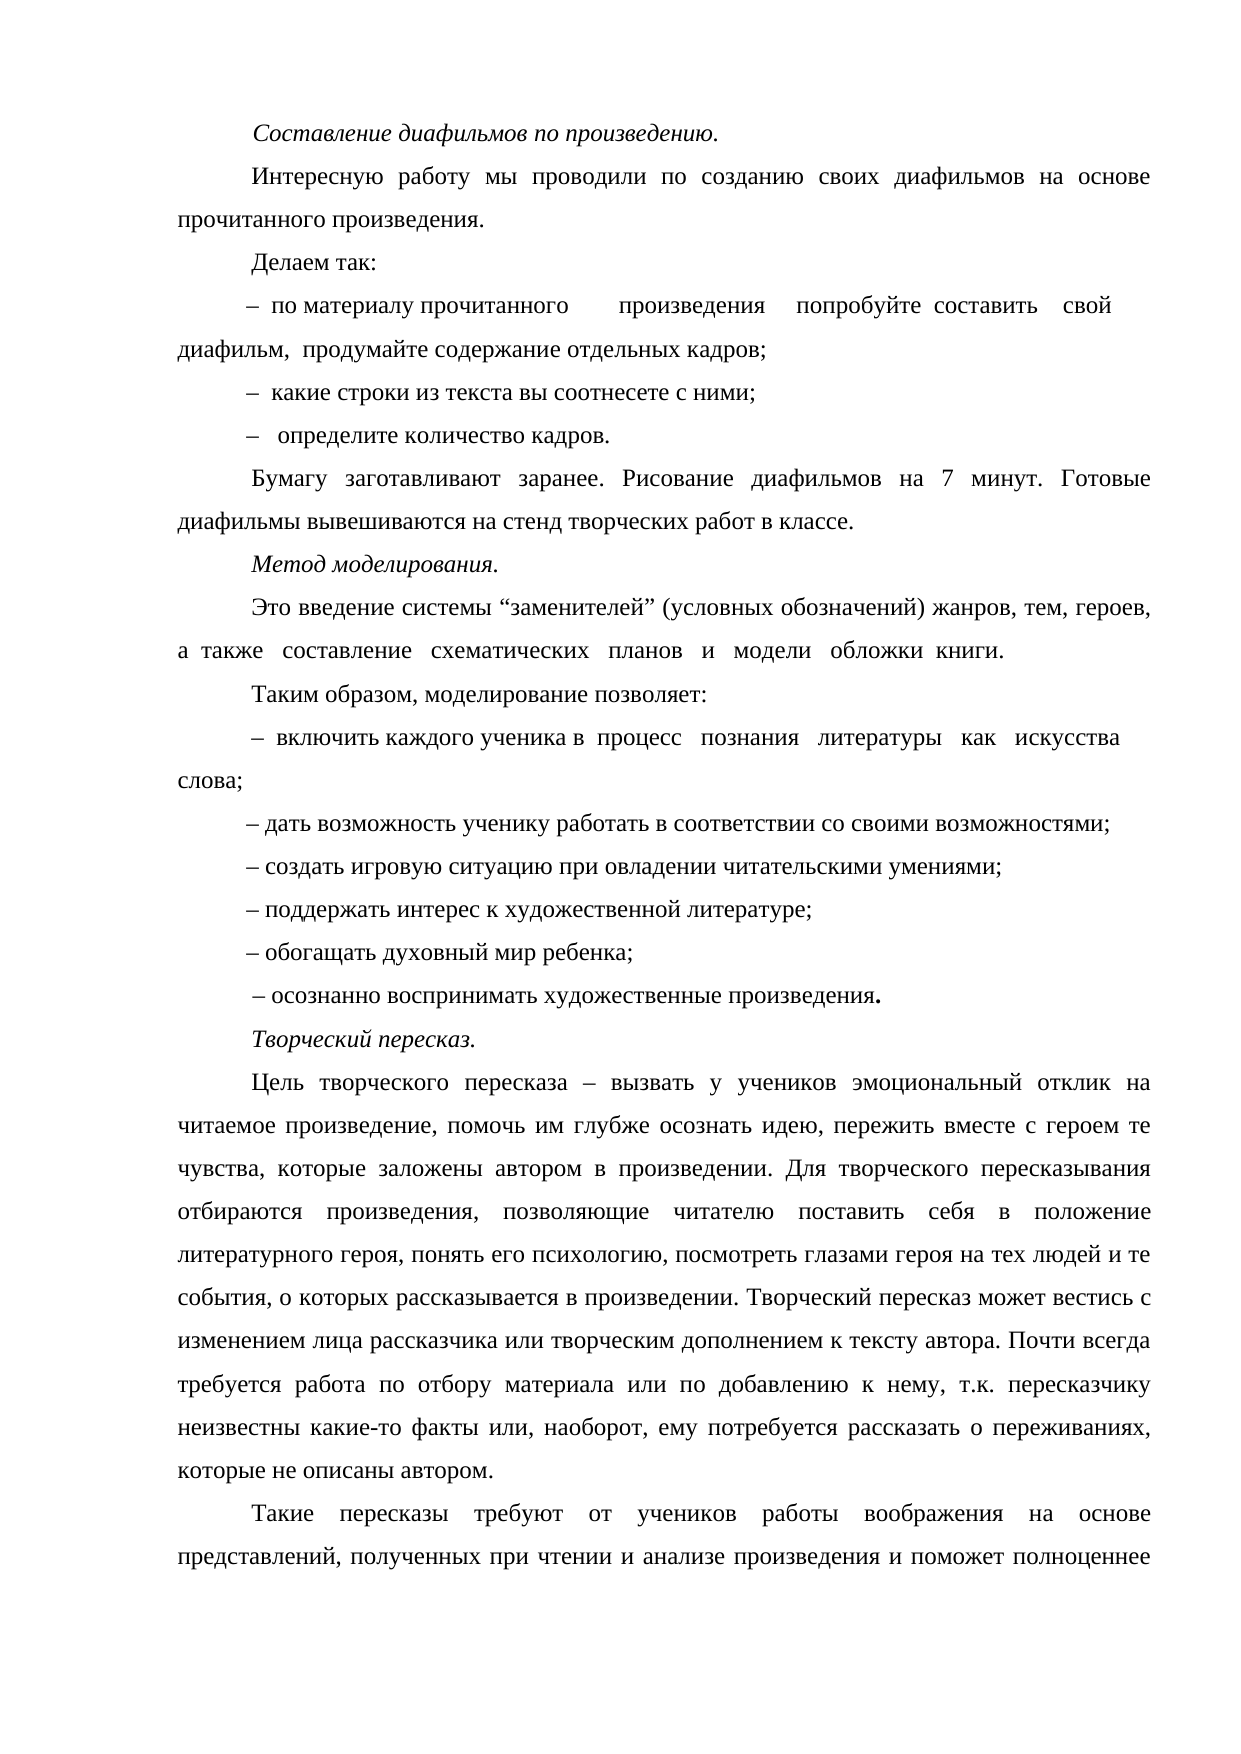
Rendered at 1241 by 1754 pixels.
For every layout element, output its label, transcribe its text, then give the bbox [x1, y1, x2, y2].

text Делаем так: [177, 247, 1152, 276]
text Таким образом, моделирование позволяет: [177, 679, 1152, 707]
text – включить каждого ученика в процесс познания литературы как искусства слова; – дать возможность ученику работать в соответствии со своими возможностями; – создать игровую ситуацию при овладении читательскими умениями; – поддержать интерес к художественной литературе; – обогащать духовный мир ребенка; – осознанно воспринимать художественные произведения. [177, 722, 1152, 1009]
text Метод моделирования. [177, 549, 1152, 578]
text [177, 1498, 1152, 1570]
text Составление диафильмов по произведению. [177, 118, 1152, 147]
text Цель творческого пересказа – вызвать у учеников эмоциональный отклик на читаемое произведение, помочь им глубже осознать идею, пережить вместе с героем те чувства, которые заложены автором в произведении. Для творческого пересказывания отбираются произведения, позволяющие читателю поставить себя в положение литературного героя, понять его психологию, посмотреть глазами героя на тех людей и те события, о которых рассказывается в произведении. Творческий пересказ может вестись с изменением лица рассказчика или творческим дополнением к тексту автора. Почти всегда требуется работа по отбору материала или по добавлению к нему, т.к. пересказчику неизвестны какие-то факты или, наоборот, ему потребуется рассказать о переживаниях, которые не описаны автором. [177, 1067, 1152, 1484]
text Интересную работу мы проводили по созданию своих диафильмов на основе прочитанного произведения. [177, 161, 1152, 233]
text Творческий пересказ. [177, 1024, 1152, 1052]
text Это введение системы “заменителей” (условных обозначений) жанров, тем, героев, а также составление схематических планов и модели обложки книги. [177, 592, 1152, 664]
text – по материалу прочитанного произведения попробуйте составить свой диафильм, продумайте содержание отдельных кадров; – какие строки из текста вы соотнесете с ними; – определите количество кадров. [177, 291, 1152, 449]
text Бумагу заготавливают заранее. Рисование диафильмов на 7 минут. Готовые диафильмы вывешиваются на стенд творческих работ в классе. [177, 463, 1152, 535]
